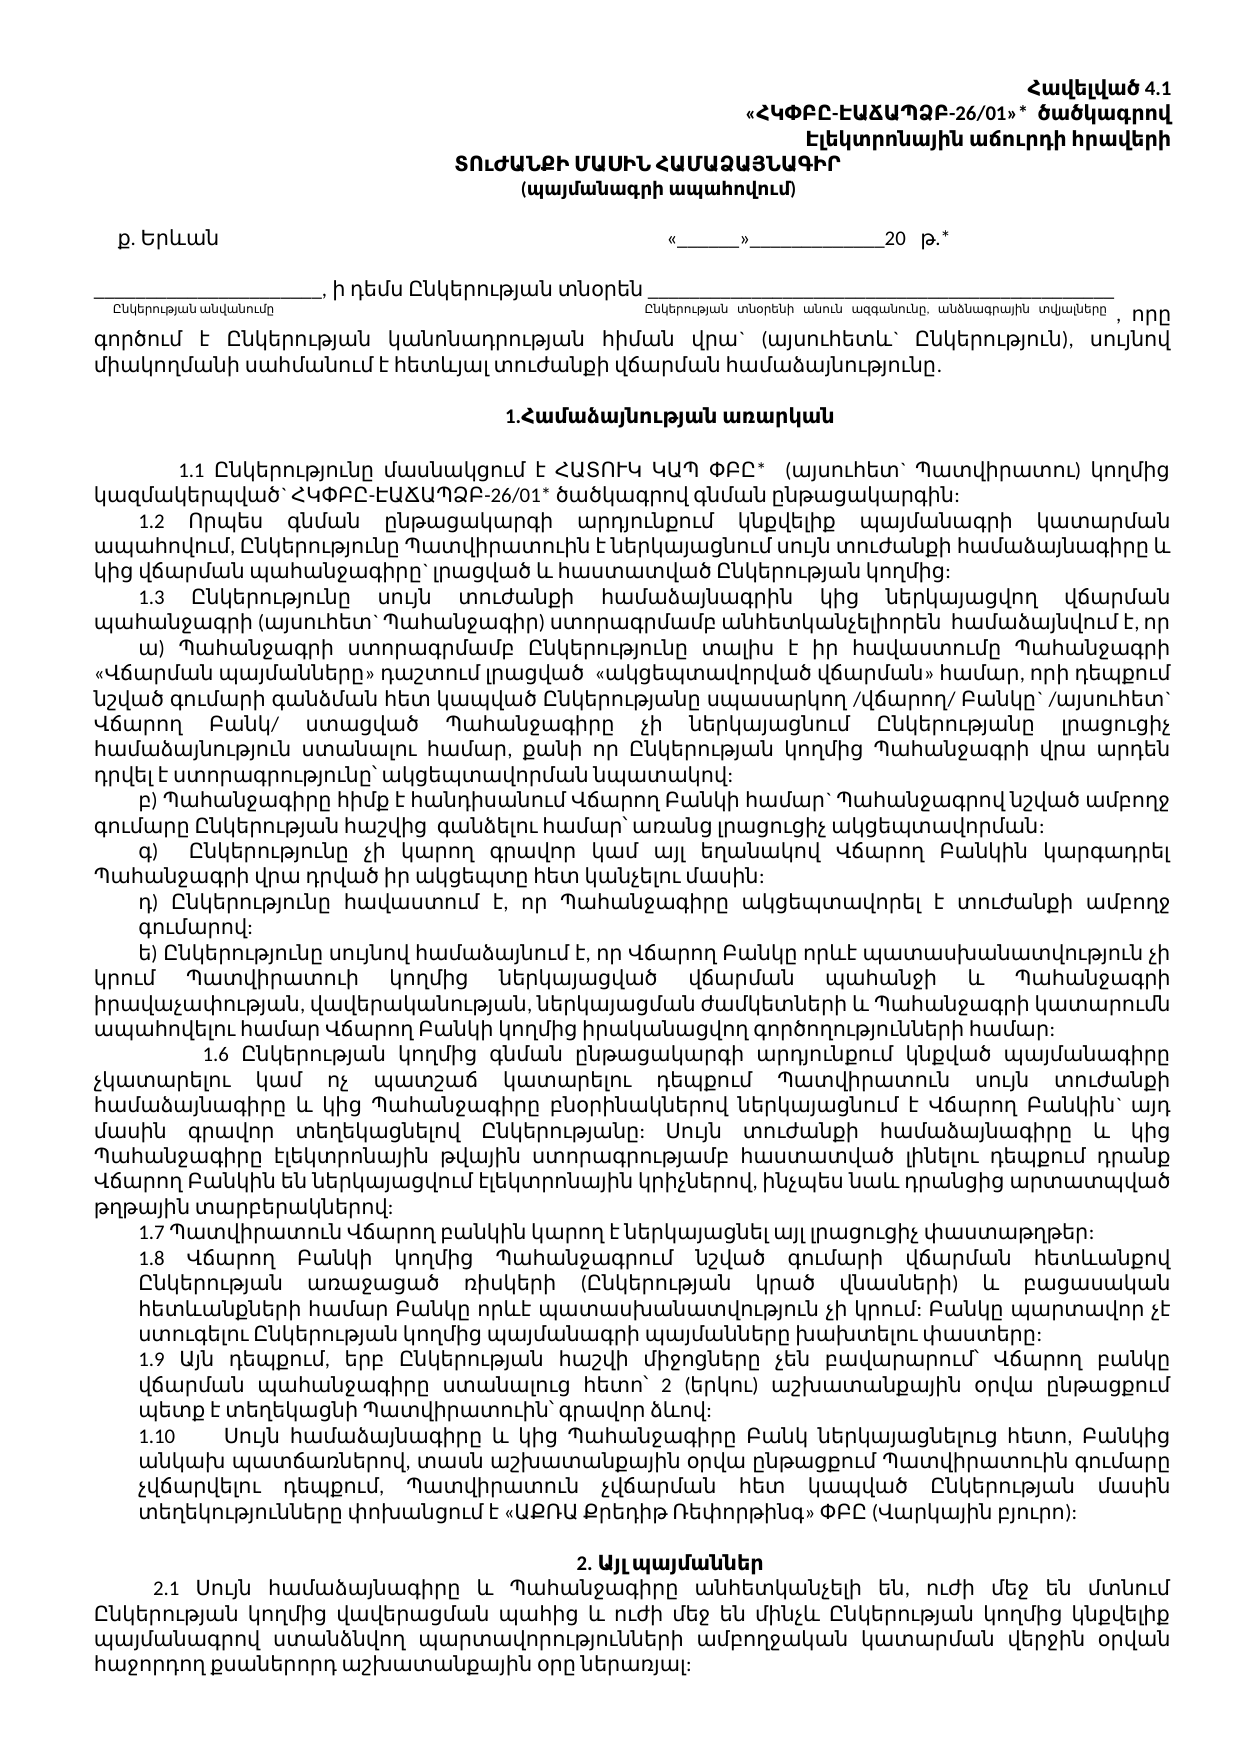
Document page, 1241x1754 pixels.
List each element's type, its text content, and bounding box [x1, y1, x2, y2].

text Էլեկտրոնային աճուրդի հրավերի [94, 126, 1171, 151]
text ա) Պահանջագրի ստորագրմամբ Ընկերությունը տալիս է իր հավաստումը Պահանջագրի «Վճարման պայմանները» դաշտում լրացված «ակցեպտավորված վճարման» համար, որի դեպքում նշված գումարի գանձման հետ կապված Ընկերությանը սպասարկող /վճարող/ Բանկը` /այսուհետ` Վճարող Բանկ/ ստացված Պահանջագիրը չի ներկայացնում Ընկերությանը լրացուցիչ համաձայնություն ստանալու համար, քանի որ Ընկերության կողմից Պահանջագրի վրա արդեն դրվել է ստորագրությունը՝ ակցեպտավորման նպատակով: [94, 635, 1171, 787]
text (պայմանագրի ապահովում) [94, 177, 1171, 199]
text 1.9 Այն դեպքում, երբ Ընկերության հաշվի միջոցները չեն բավարարում՝ Վճարող բանկը վճարման պահանջագիրը ստանալուց հետո՝ 2 (երկու) աշխատանքային օրվա ընթացքում պետք է տեղեկացնի Պատվիրատուին՝ գրավոր ձևով: [138, 1347, 1171, 1423]
text բ) Պահանջագիրը հիմք է հանդիսանում Վճարող Բանկի համար` Պահանջագրով նշված ամբողջ գումարը Ընկերության հաշվից գանձելու համար՝ առանց լրացուցիչ ակցեպտավորման: [94, 787, 1171, 838]
text ք. Երևան «______»_____________20 թ.* [94, 225, 1171, 250]
text դ) Ընկերությունը հավաստում է, որ Պահանջագիրը ակցեպտավորել է տուժանքի ամբողջ գումարով: [138, 889, 1171, 940]
text ______________________, ի դեմս Ընկերության տնօրեն _____________________________________________ [94, 276, 1171, 301]
text 2. Այլ պայմաններ [169, 1550, 1171, 1575]
text 1.7 Պատվիրատուն Վճարող բանկին կարող է ներկայացնել այլ լրացուցիչ փաստաթղթեր: [138, 1219, 1171, 1245]
text 1.2 Որպես գնման ընթացակարգի արդյունքում կնքվելիք պայմանագրի կատարման ապահովում, Ընկերությունը Պատվիրատուին է ներկայացնում սույն տուժանքի համաձայնագիրը և կից վճարման պահանջագիրը` լրացված և հաստատված Ընկերության կողմից: [94, 508, 1171, 584]
text 1.8 Վճարող Բանկի կողմից Պահանջագրում նշված գումարի վճարման հետևանքով Ընկերության առաջացած ռիսկերի (Ընկերության կրած վնասների) և բացասական հետևանքների համար Բանկը որևէ պատասխանատվություն չի կրում: Բանկը պարտավոր չէ ստուգելու Ընկերության կողմից պայմանագրի պայմանները խախտելու փաստերը: [138, 1245, 1171, 1347]
text Հավելված 4.1 [94, 75, 1171, 100]
text 1.6 Ընկերության կողմից գնման ընթացակարգի արդյունքում կնքված պայմանագիրը չկատարելու կամ ոչ պատշաճ կատարելու դեպքում Պատվիրատուն սույն տուժանքի համաձայնագիրը և կից Պահանջագիրը բնօրինակներով ներկայացնում է Վճարող Բանկին` այդ մասին գրավոր տեղեկացնելով Ընկերությանը: Սույն տուժանքի համաձայնագիրը և կից Պահանջագիրը էլեկտրոնային թվային ստորագրությամբ հաստատված լինելու դեպքում դրանք Վճարող Բանկին են ներկայացվում էլեկտրոնային կրիչներով, ինչպես նաև դրանցից արտատպված թղթային տարբերակներով: [94, 1042, 1171, 1219]
text ե) Ընկերությունը սույնով համաձայնում է, որ Վճարող Բանկը որևէ պատասխանատվություն չի կրում Պատվիրատուի կողմից ներկայացված վճարման պահանջի և Պահանջագրի իրավաչափության, վավերականության, ներկայացման ժամկետների և Պահանջագրի կատարումն ապահովելու համար Վճարող Բանկի կողմից իրականացվող գործողությունների համար: [94, 940, 1171, 1042]
text 1.Համաձայնության առարկան [169, 403, 1171, 428]
text 1.1 Ընկերությունը մասնակցում է ՀԱՏՈՒԿ ԿԱՊ ՓԲԸ* (այսուհետ` Պատվիրատու) կողմից կազմակերպված` ՀԿՓԲԸ-ԷԱՃԱՊՁԲ-26/01* ծածկագրով գնման ընթացակարգին: [94, 457, 1171, 508]
text Ընկերության անվանումը Ընկերության տնօրենի անուն ազգանունը, անձնագրային տվյալները , որը գործում է Ընկերության կանոնադրության հիման վրա` (այսուհետև` Ընկերություն), սույնով միակողմանի սահմանում է հետևյալ տուժանքի վճարման համաձայնությունը. [94, 301, 1171, 377]
text 1.10 Սույն համաձայնագիրը և կից Պահանջագիրը Բանկ ներկայացնելուց հետո, Բանկից անկախ պատճառներով, տասն աշխատանքային օրվա ընթացքում Պատվիրատուին գումարը չվճարվելու դեպքում, Պատվիրատուն չվճարման հետ կապված Ընկերության մասին տեղեկությունները փոխանցում է «ԱՔՌԱ Քրեդիթ Ռեփորթինգ» ՓԲԸ (Վարկային բյուրո): [138, 1423, 1171, 1524]
text 2.1 Սույն համաձայնագիրը և Պահանջագիրը անհետկանչելի են, ուժի մեջ են մտնում Ընկերության կողմից վավերացման պահից և ուժի մեջ են մինչև Ընկերության կողմից կնքվելիք պայմանագրով ստանձնվող պարտավորությունների ամբողջական կատարման վերջին օրվան հաջորդող քսաներորդ աշխատանքային օրը ներառյալ: [94, 1575, 1171, 1677]
text 1.3 Ընկերությունը սույն տուժանքի համաձայնագրին կից ներկայացվող վճարման պահանջագրի (այսուհետ` Պահանջագիր) ստորագրմամբ անհետկանչելիորեն համաձայնվում է, որ [94, 584, 1171, 635]
text «ՀԿՓԲԸ-ԷԱՃԱՊՁԲ-26/01»* ծածկագրով [94, 100, 1171, 126]
text գ) Ընկերությունը չի կարող գրավոր կամ այլ եղանակով Վճարող Բանկին կարգադրել Պահանջագրի վրա դրված իր ակցեպտը հետ կանչելու մասին: [94, 838, 1171, 889]
text ՏՈւԺԱՆՔԻ ՄԱՍԻՆ ՀԱՄԱՁԱՅՆԱԳԻՐ [94, 151, 1171, 177]
